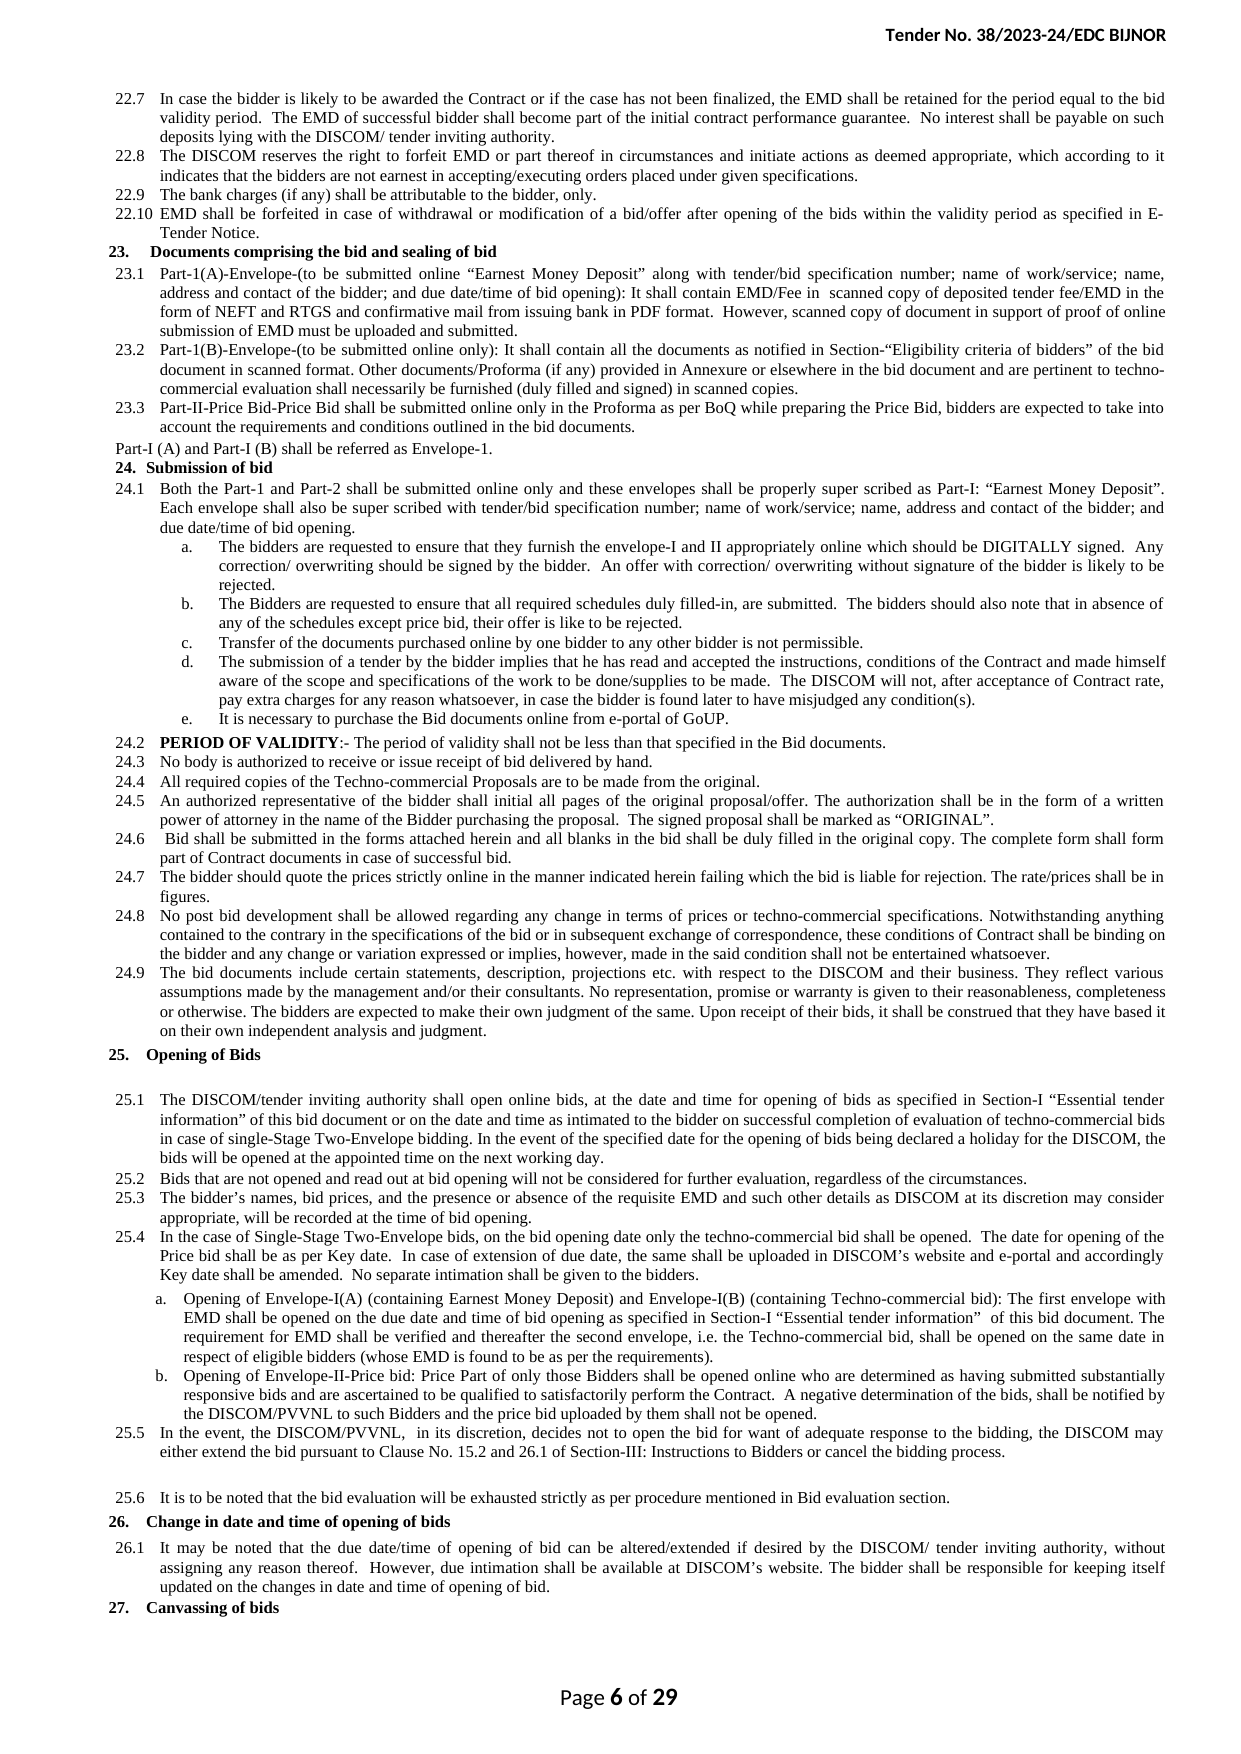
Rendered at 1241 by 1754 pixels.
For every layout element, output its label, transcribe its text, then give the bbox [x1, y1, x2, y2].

list 22.8 The DISCOM reserves the right to forfeit EMD or part thereof in circumstances and initiate actions as deemed appropriate, which according to it indicates that the bidders are not earnest in accepting/executing orders placed under given specifications. [115, 146, 1166, 184]
text 24.2 PERIOD OF VALIDITY:- The period of validity shall not be less than that specified in the Bid documents. [115, 733, 1166, 752]
text 25.4 In the case of Single-Stage Two-Envelope bids, on the bid opening date only the techno-commercial bid shall be opened. The date for opening of the Price bid shall be as per Key date. In case of extension of due date, the same shall be uploaded in DISCOM’s website and e-portal and accordingly Key date shall be amended. No separate intimation shall be given to the bidders. [115, 1227, 1166, 1284]
list Change in date and time of opening of bids [108, 1512, 1166, 1531]
list It is necessary to purchase the Bid documents online from e-portal of GoUP. [181, 709, 1166, 728]
list Opening of Bids [108, 1044, 1166, 1064]
list 24.6 Bid shall be submitted in the forms attached herein and all blanks in the bid shall be duly filled in the original copy. The complete form shall form part of Contract documents in case of successful bid. [115, 829, 1166, 867]
text 23.2 Part-1(B)-Envelope-(to be submitted online only): It shall contain all the documents as notified in Section-“Eligibility criteria of bidders” of the bid document in scanned format. Other documents/Proforma (if any) provided in Annexure or elsewhere in the bid document and are pertinent to techno-commercial evaluation shall necessarily be furnished (duly filled and signed) in scanned copies. [115, 340, 1166, 398]
list Opening of Envelope-II-Price bid: Price Part of only those Bidders shall be opened online who are determined as having submitted substantially responsive bids and are ascertained to be qualified to satisfactorily perform the Contract. A negative determination of the bids, shall be notified by the DISCOM/PVVNL to such Bidders and the price bid uploaded by them shall not be opened. [155, 1366, 1166, 1423]
list Submission of bid [115, 458, 1166, 477]
list 24.1 Both the Part-1 and Part-2 shall be submitted online only and these envelopes shall be properly super scribed as Part-I: “Earnest Money Deposit”. Each envelope shall also be super scribed with tender/bid specification number; name of work/service; name, address and contact of the bidder; and due date/time of bid opening. [115, 479, 1166, 537]
text 23.3 Part-II-Price Bid-Price Bid shall be submitted online only in the Proforma as per BoQ while preparing the Price Bid, bidders are expected to take into account the requirements and conditions outlined in the bid documents. [115, 398, 1166, 436]
list Canvassing of bids [108, 1598, 1166, 1617]
list Documents comprising the bid and sealing of bid [108, 242, 1166, 261]
text 25.3 The bidder’s names, bid prices, and the presence or absence of the requisite EMD and such other details as DISCOM at its discretion may consider appropriate, will be recorded at the time of bid opening. [115, 1188, 1166, 1227]
list 24.8 No post bid development shall be allowed regarding any change in terms of prices or techno-commercial specifications. Notwithstanding anything contained to the contrary in the specifications of the bid or in subsequent exchange of correspondence, these conditions of Contract shall be binding on the bidder and any change or variation expressed or implies, however, made in the said condition shall not be entertained whatsoever. [115, 906, 1166, 963]
list 24.3 No body is authorized to receive or issue receipt of bid delivered by hand. [115, 752, 1166, 771]
text 25.1 The DISCOM/tender inviting authority shall open online bids, at the date and time for opening of bids as specified in Section-I “Essential tender information” of this bid document or on the date and time as intimated to the bidder on successful completion of evaluation of techno-commercial bids in case of single-Stage Two-Envelope bidding. In the event of the specified date for the opening of bids being declared a holiday for the DISCOM, the bids will be opened at the appointed time on the next working day. [115, 1090, 1166, 1167]
text 25.2 Bids that are not opened and read out at bid opening will not be considered for further evaluation, regardless of the circumstances. [115, 1169, 1166, 1188]
text 26.1 It may be noted that the due date/time of opening of bid can be altered/extended if desired by the DISCOM/ tender inviting authority, without assigning any reason thereof. However, due intimation shall be available at DISCOM’s website. The bidder shall be responsible for keeping itself updated on the changes in date and time of opening of bid. [115, 1538, 1166, 1596]
list The submission of a tender by the bidder implies that he has read and accepted the instructions, conditions of the Contract and made himself aware of the scope and specifications of the work to be done/supplies to be made. The DISCOM will not, after acceptance of Contract rate, pay extra charges for any reason whatsoever, in case the bidder is found later to have misjudged any condition(s). [181, 652, 1166, 709]
list 23.1 Part-1(A)-Envelope-(to be submitted online “Earnest Money Deposit” along with tender/bid specification number; name of work/service; name, address and contact of the bidder; and due date/time of bid opening): It shall contain EMD/Fee in scanned copy of deposited tender fee/EMD in the form of NEFT and RTGS and confirmative mail from issuing bank in PDF format. However, scanned copy of document in support of proof of online submission of EMD must be uploaded and submitted. [115, 263, 1166, 340]
list 24.7 The bidder should quote the prices strictly online in the manner indicated herein failing which the bid is liable for rejection. The rate/prices shall be in figures. [115, 867, 1166, 906]
list 22.10 EMD shall be forfeited in case of withdrawal or modification of a bid/offer after opening of the bids within the validity period as specified in E-Tender Notice. [115, 204, 1166, 242]
list Part-I (A) and Part-I (B) shall be referred as Envelope-1. [115, 438, 1166, 458]
list 24.4 All required copies of the Techno-commercial Proposals are to be made from the original. [115, 771, 1166, 791]
list 22.9 The bank charges (if any) shall be attributable to the bidder, only. [115, 184, 1166, 204]
list Transfer of the documents purchased online by one bidder to any other bidder is not permissible. [181, 632, 1166, 652]
list 24.5 An authorized representative of the bidder shall initial all pages of the original proposal/offer. The authorization shall be in the form of a written power of attorney in the name of the Bidder purchasing the proposal. The signed proposal shall be marked as “ORIGINAL”. [115, 791, 1166, 829]
list 22.7 In case the bidder is likely to be awarded the Contract or if the case has not been finalized, the EMD shall be retained for the period equal to the bid validity period. The EMD of successful bidder shall become part of the initial contract performance guarantee. No interest shall be payable on such deposits lying with the DISCOM/ tender inviting authority. [115, 89, 1166, 146]
list Opening of Envelope-I(A) (containing Earnest Money Deposit) and Envelope-I(B) (containing Techno-commercial bid): The first envelope with EMD shall be opened on the due date and time of bid opening as specified in Section-I “Essential tender information” of this bid document. The requirement for EMD shall be verified and thereafter the second envelope, i.e. the Techno-commercial bid, shall be opened on the same date in respect of eligible bidders (whose EMD is found to be as per the requirements). [155, 1289, 1166, 1366]
text 25.5 In the event, the DISCOM/PVVNL, in its discretion, decides not to open the bid for want of adequate response to the bidding, the DISCOM may either extend the bid pursuant to Clause No. 15.2 and 26.1 of Section-III: Instructions to Bidders or cancel the bidding process. [115, 1423, 1166, 1461]
list The bidders are requested to ensure that they furnish the envelope-I and II appropriately online which should be DIGITALLY signed. Any correction/ overwriting should be signed by the bidder. An offer with correction/ overwriting without signature of the bidder is likely to be rejected. [181, 537, 1166, 594]
text 25.6 It is to be noted that the bid evaluation will be exhausted strictly as per procedure mentioned in Bid evaluation section. [115, 1488, 1166, 1507]
list 24.9 The bid documents include certain statements, description, projections etc. with respect to the DISCOM and their business. They reflect various assumptions made by the management and/or their consultants. No representation, promise or warranty is given to their reasonableness, completeness or otherwise. The bidders are expected to make their own judgment of the same. Upon receipt of their bids, it shall be construed that they have based it on their own independent analysis and judgment. [115, 963, 1166, 1040]
list The Bidders are requested to ensure that all required schedules duly filled-in, are submitted. The bidders should also note that in absence of any of the schedules except price bid, their offer is like to be rejected. [181, 594, 1166, 632]
